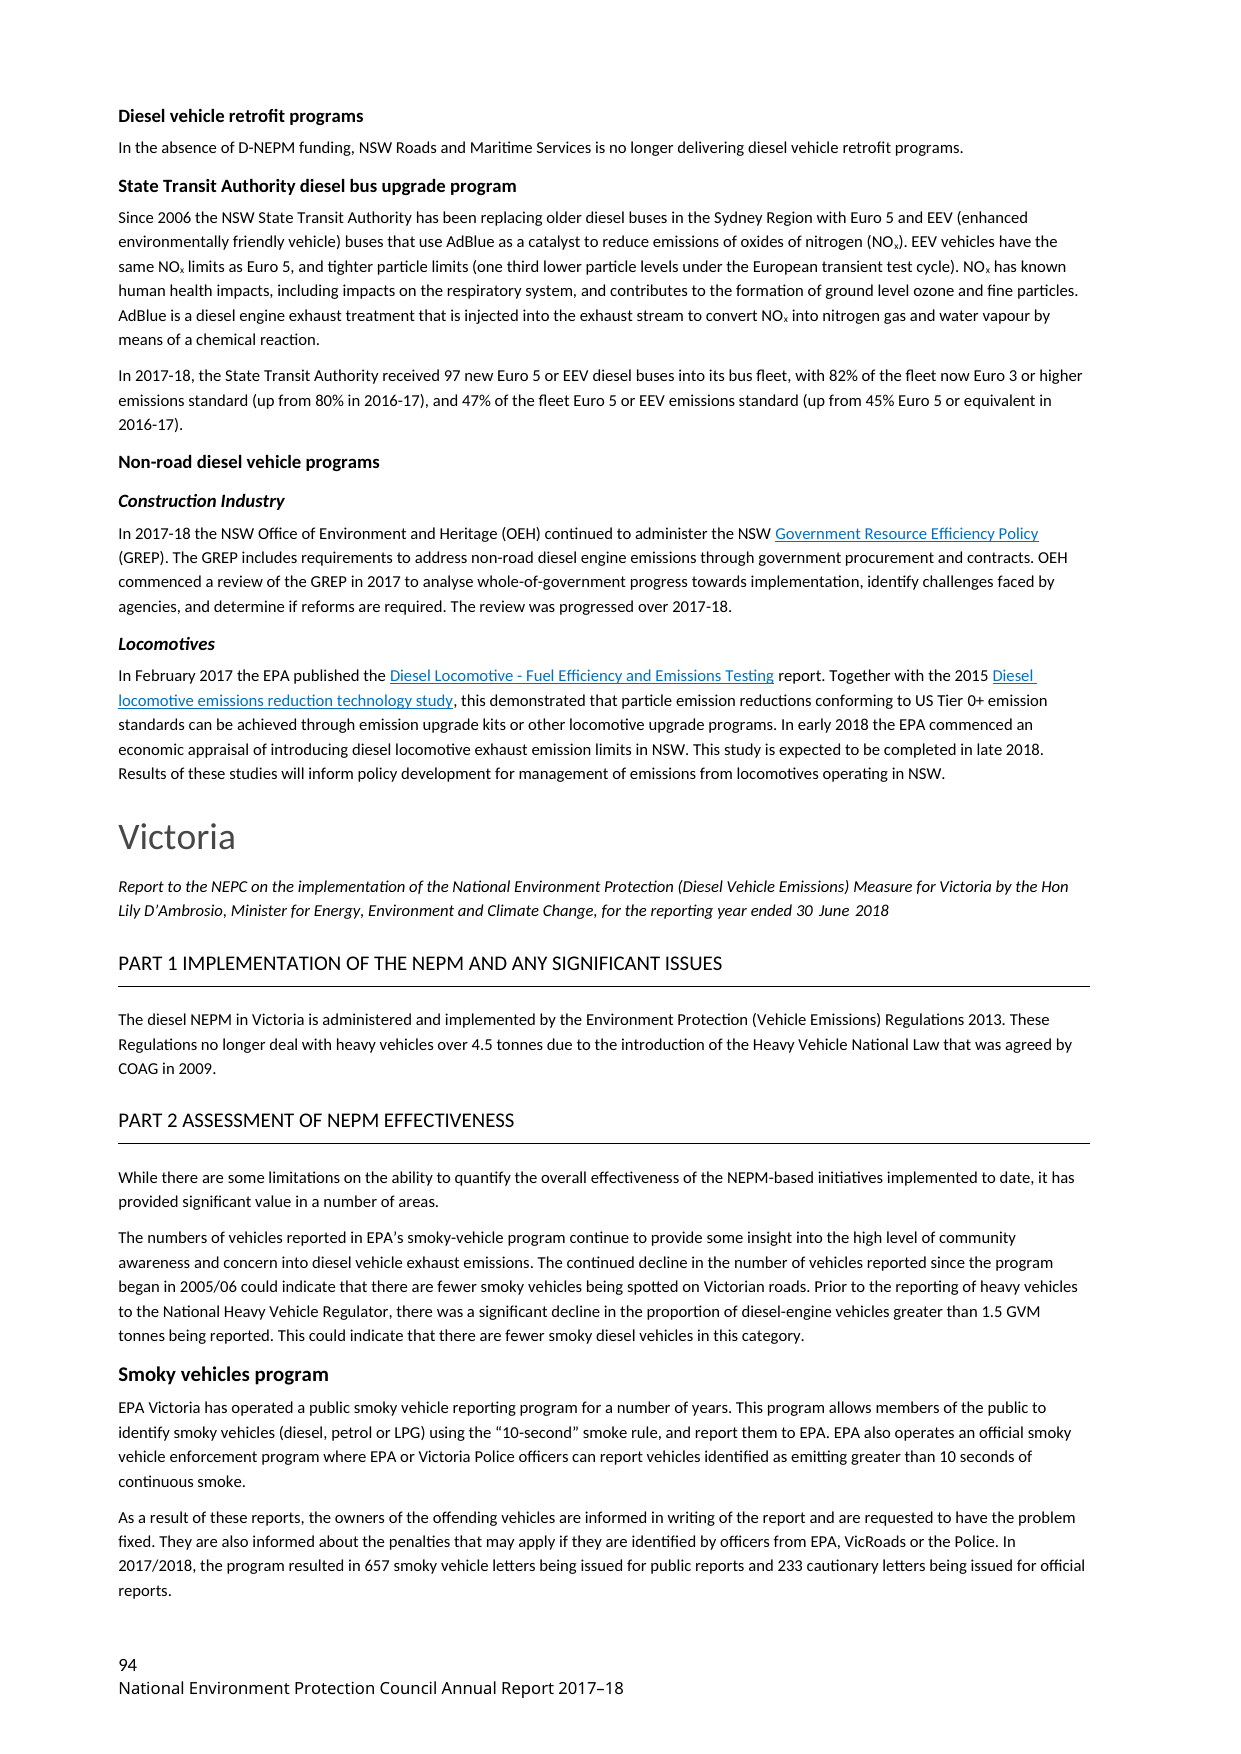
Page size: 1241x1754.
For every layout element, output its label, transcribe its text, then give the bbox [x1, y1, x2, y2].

text In 2017-18, the State Transit Authority received 97 new Euro 5 or EEV diesel buses into its bus fleet, with 82% of the fleet now Euro 3 or higher emissions standard (up from 80% in 2016-17), and 47% of the fleet Euro 5 or EEV emissions standard (up from 45% Euro 5 or equivalent in 2016-17). [118, 365, 1090, 434]
subtitle Victoria [118, 813, 1090, 858]
text In the absence of D-NEPM funding, NSW Roads and Maritime Services is no longer delivering diesel vehicle retrofit programs. [118, 138, 1090, 158]
subtitle Non-road diesel vehicle programs [118, 450, 1090, 473]
subtitle Smoky vehicles program [118, 1361, 1090, 1387]
text Since 2006 the NSW State Transit Authority has been replacing older diesel buses in the Sydney Region with Euro 5 and EEV (enhanced environmentally friendly vehicle) buses that use AdBlue as a catalyst to reduce emissions of oxides of nitrogen (NOx). EEV vehicles have the same NOx limits as Euro 5, and tighter particle limits (one third lower particle levels under the European transient test cycle). NOx has known human health impacts, including impacts on the respiratory system, and contributes to the formation of ground level ozone and fine particles. AdBlue is a diesel engine exhaust treatment that is injected into the exhaust stream to convert NOx into nitrogen gas and water vapour by means of a chemical reaction. [118, 207, 1090, 349]
subtitle Diesel vehicle retrofit programs [118, 104, 1090, 127]
subtitle Locomotives [118, 632, 1090, 655]
subtitle Construction Industry [118, 489, 1090, 512]
text The diesel NEPM in Victoria is administered and implemented by the Environment Protection (Vehicle Emissions) Regulations 2013. These Regulations no longer deal with heavy vehicles over 4.5 tonnes due to the introduction of the Heavy Vehicle National Law that was agreed by COAG in 2009. [118, 1009, 1090, 1078]
text In February 2017 the EPA published the Diesel Locomotive - Fuel Efficiency and Emissions Testing report. Together with the 2015 Diesel locomotive emissions reduction technology study, this demonstrated that particle emission reductions conforming to US Tier 0+ emission standards can be achieved through emission upgrade kits or other locomotive upgrade programs. In early 2018 the EPA commenced an economic appraisal of introducing diesel locomotive exhaust emission limits in NSW. This study is expected to be completed in late 2018. Results of these studies will inform policy development for management of emissions from locomotives operating in NSW. [118, 666, 1090, 783]
text EPA Victoria has operated a public smoky vehicle reporting program for a number of years. This program allows members of the public to identify smoky vehicles (diesel, petrol or LPG) using the “10-second” smoke rule, and report them to EPA. EPA also operates an official smoky vehicle enforcement program where EPA or Victoria Police officers can report vehicles identified as emitting greater than 10 seconds of continuous smoke. [118, 1398, 1090, 1491]
text Report to the NEPC on the implementation of the National Environment Protection (Diesel Vehicle Emissions) Measure for Victoria by the Hon Lily D’Ambrosio, Minister for Energy, Environment and Climate Change, for the reporting year ended 30 June 2018 [118, 876, 1090, 921]
text As a result of these reports, the owners of the offending vehicles are informed in writing of the report and are requested to have the problem fixed. They are also informed about the penalties that may apply if they are identified by officers from EPA, VicRoads or the Police. In 2017/2018, the program resulted in 657 smoky vehicle letters being issued for public reports and 233 cautionary letters being issued for official reports. [118, 1507, 1090, 1600]
subtitle State Transit Authority diesel bus upgrade program [118, 174, 1090, 197]
text While there are some limitations on the ability to quantify the overall effectiveness of the NEPM-based initiatives implemented to date, it has provided significant value in a number of areas. [118, 1167, 1090, 1212]
subtitle Part 1 Implementation of the NEPM and any significant issues [118, 950, 1090, 986]
text The numbers of vehicles reported in EPA’s smoky-vehicle program continue to provide some insight into the high level of community awareness and concern into diesel vehicle exhaust emissions. The continued decline in the number of vehicles reported since the program began in 2005/06 could indicate that there are fewer smoky vehicles being spotted on Victorian roads. Prior to the reporting of heavy vehicles to the National Heavy Vehicle Regulator, there was a significant decline in the proportion of diesel-engine vehicles greater than 1.5 GVM tonnes being reported. This could indicate that there are fewer smoky diesel vehicles in this category. [118, 1228, 1090, 1346]
subtitle Part 2 Assessment of NEPM effectiveness [118, 1108, 1090, 1143]
text In 2017-18 the NSW Office of Environment and Heritage (OEH) continued to administer the NSW Government Resource Efficiency Policy (GREP). The GREP includes requirements to address non-road diesel engine emissions through government procurement and contracts. OEH commenced a review of the GREP in 2017 to analyse whole-of-government progress towards implementation, identify challenges faced by agencies, and determine if reforms are required. The review was progressed over 2017-18. [118, 523, 1090, 616]
